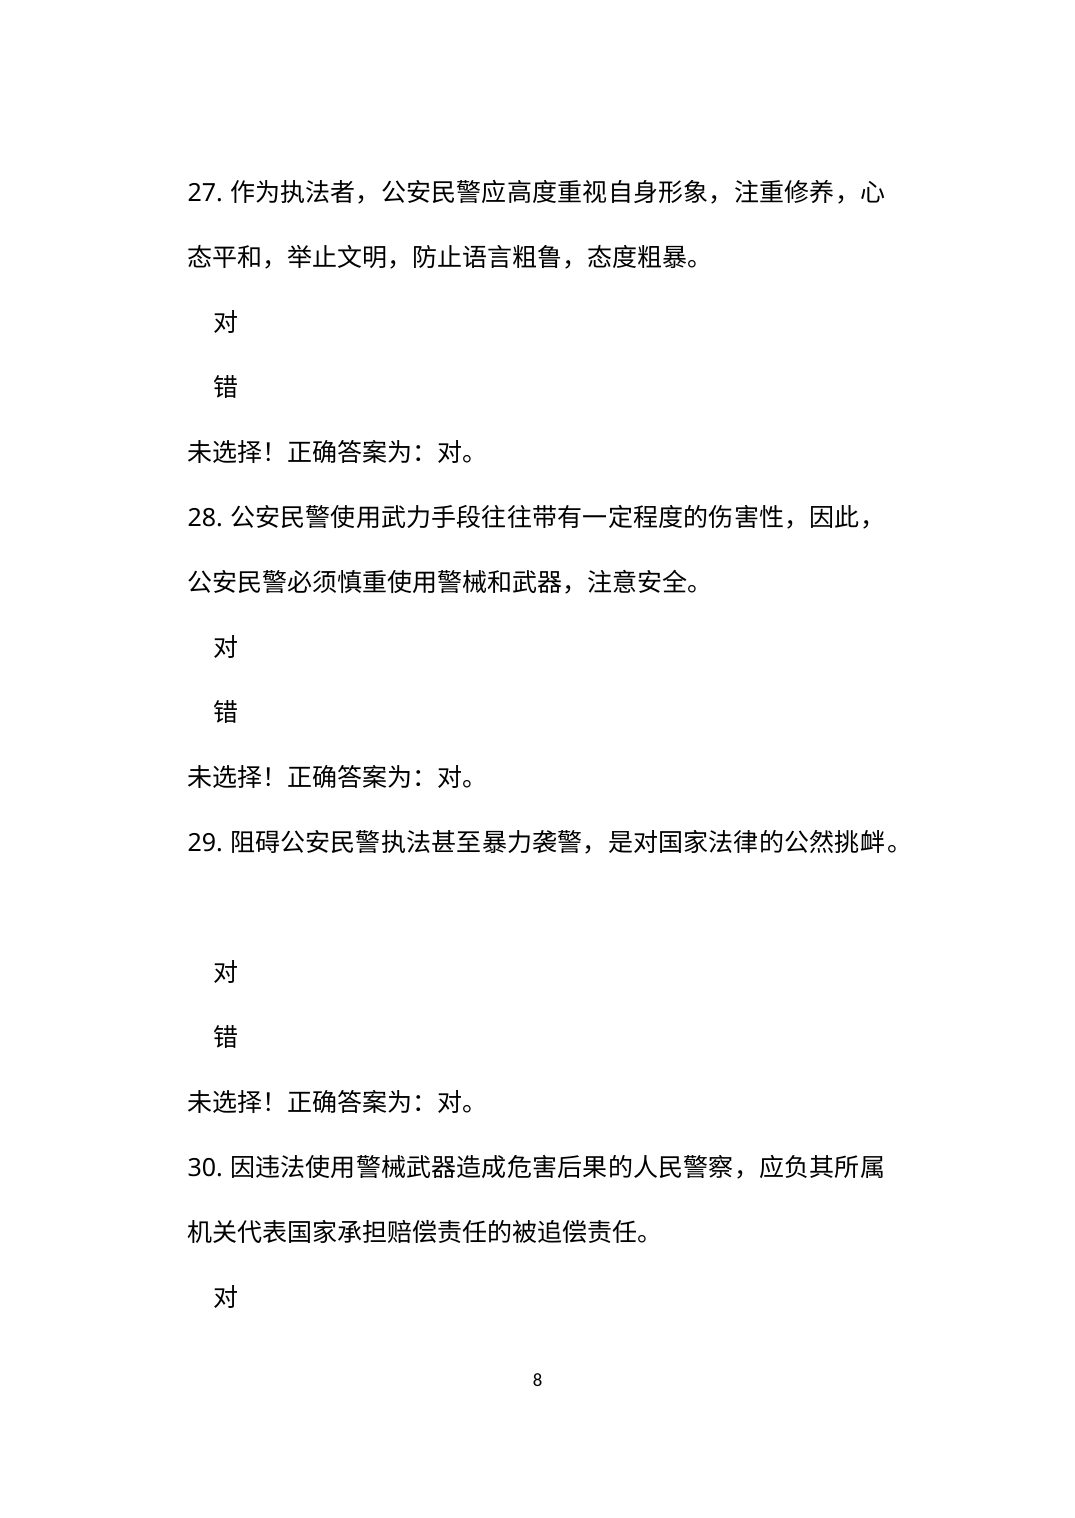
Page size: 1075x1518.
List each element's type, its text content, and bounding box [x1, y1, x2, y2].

text 未选择！正确答案为：对。 [187, 1068, 887, 1133]
text 对 [187, 613, 887, 678]
text 未选择！正确答案为：对。 [187, 743, 887, 808]
text 对 [187, 288, 887, 353]
text 对 [187, 1263, 887, 1328]
text 28. 公安民警使用武力手段往往带有一定程度的伤害性，因此，公安民警必须慎重使用警械和武器，注意安全。 [187, 483, 887, 613]
text 错 [187, 1003, 887, 1068]
text 错 [187, 353, 887, 418]
text 30. 因违法使用警械武器造成危害后果的人民警察，应负其所属机关代表国家承担赔偿责任的被追偿责任。 [187, 1133, 887, 1263]
text 27. 作为执法者，公安民警应高度重视自身形象，注重修养，心态平和，举止文明，防止语言粗鲁，态度粗暴。 [187, 158, 887, 288]
text 未选择！正确答案为：对。 [187, 418, 887, 483]
text 对 [187, 938, 887, 1003]
text 29. 阻碍公安民警执法甚至暴力袭警，是对国家法律的公然挑衅。 [187, 808, 887, 938]
text 错 [187, 678, 887, 743]
